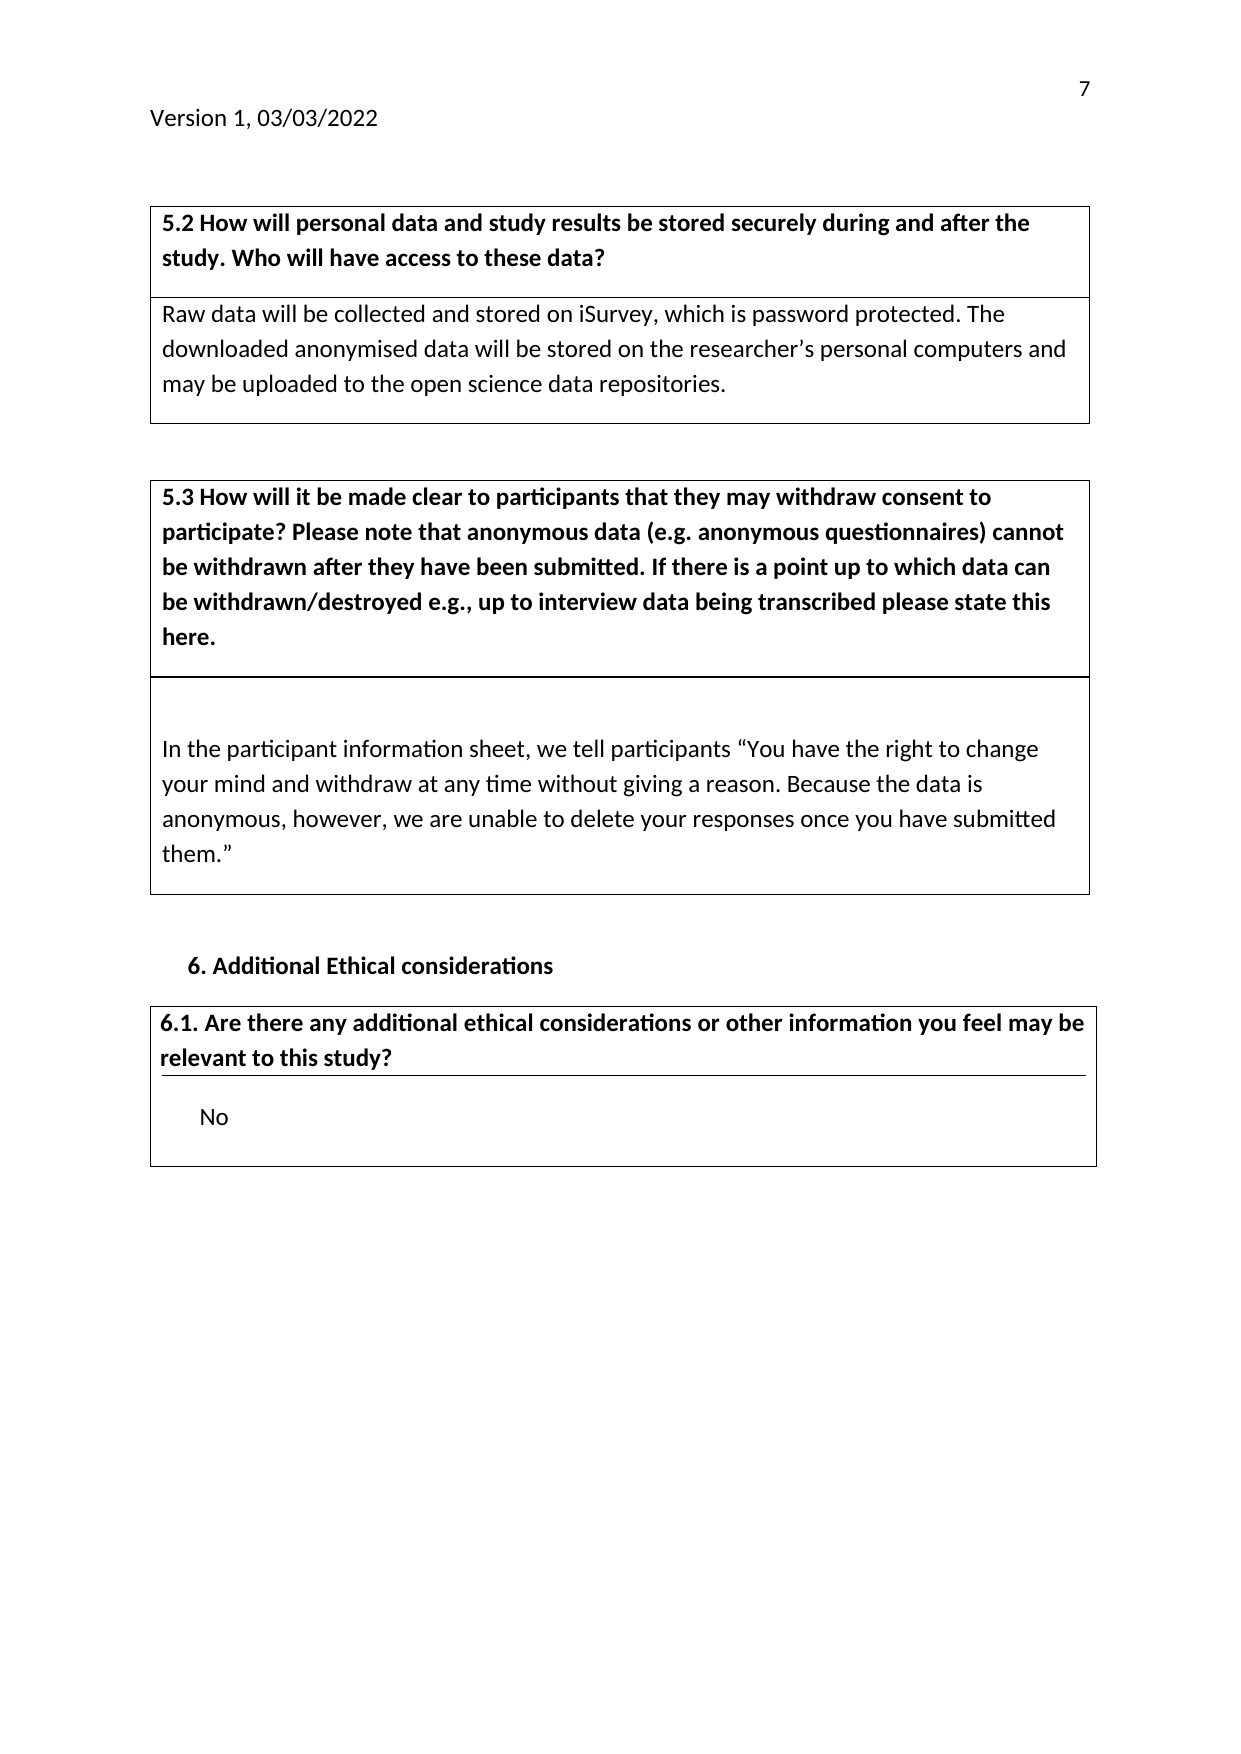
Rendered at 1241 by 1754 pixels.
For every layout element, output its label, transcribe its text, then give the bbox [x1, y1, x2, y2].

table_header 6.1. Are there any additional ethical considerations or other information you feel may be relevant to this study? No [151, 1007, 1096, 1166]
table_header 5.3 How will it be made clear to participants that they may withdraw consent to participate? Please note that anonymous data (e.g. anonymous questionnaires) cannot be withdrawn after they have been submitted. If there is a point up to which data can be withdrawn/destroyed e.g., up to interview data being transcribed please state this here. [151, 481, 1089, 676]
text 6. Additional Ethical considerations [187, 950, 1090, 981]
table_cell In the participant information sheet, we tell participants “You have the right to change your mind and withdraw at any time without giving a reason. Because the data is anonymous, however, we are unable to delete your responses once you have submitted them.” [151, 678, 1089, 893]
table_cell Raw data will be collected and stored on iSurvey, which is password protected. The downloaded anonymised data will be stored on the researcher’s personal computers and may be uploaded to the open science data repositories. [151, 298, 1089, 423]
table_header 5.2 How will personal data and study results be stored securely during and after the study. Who will have access to these data? [151, 207, 1089, 297]
